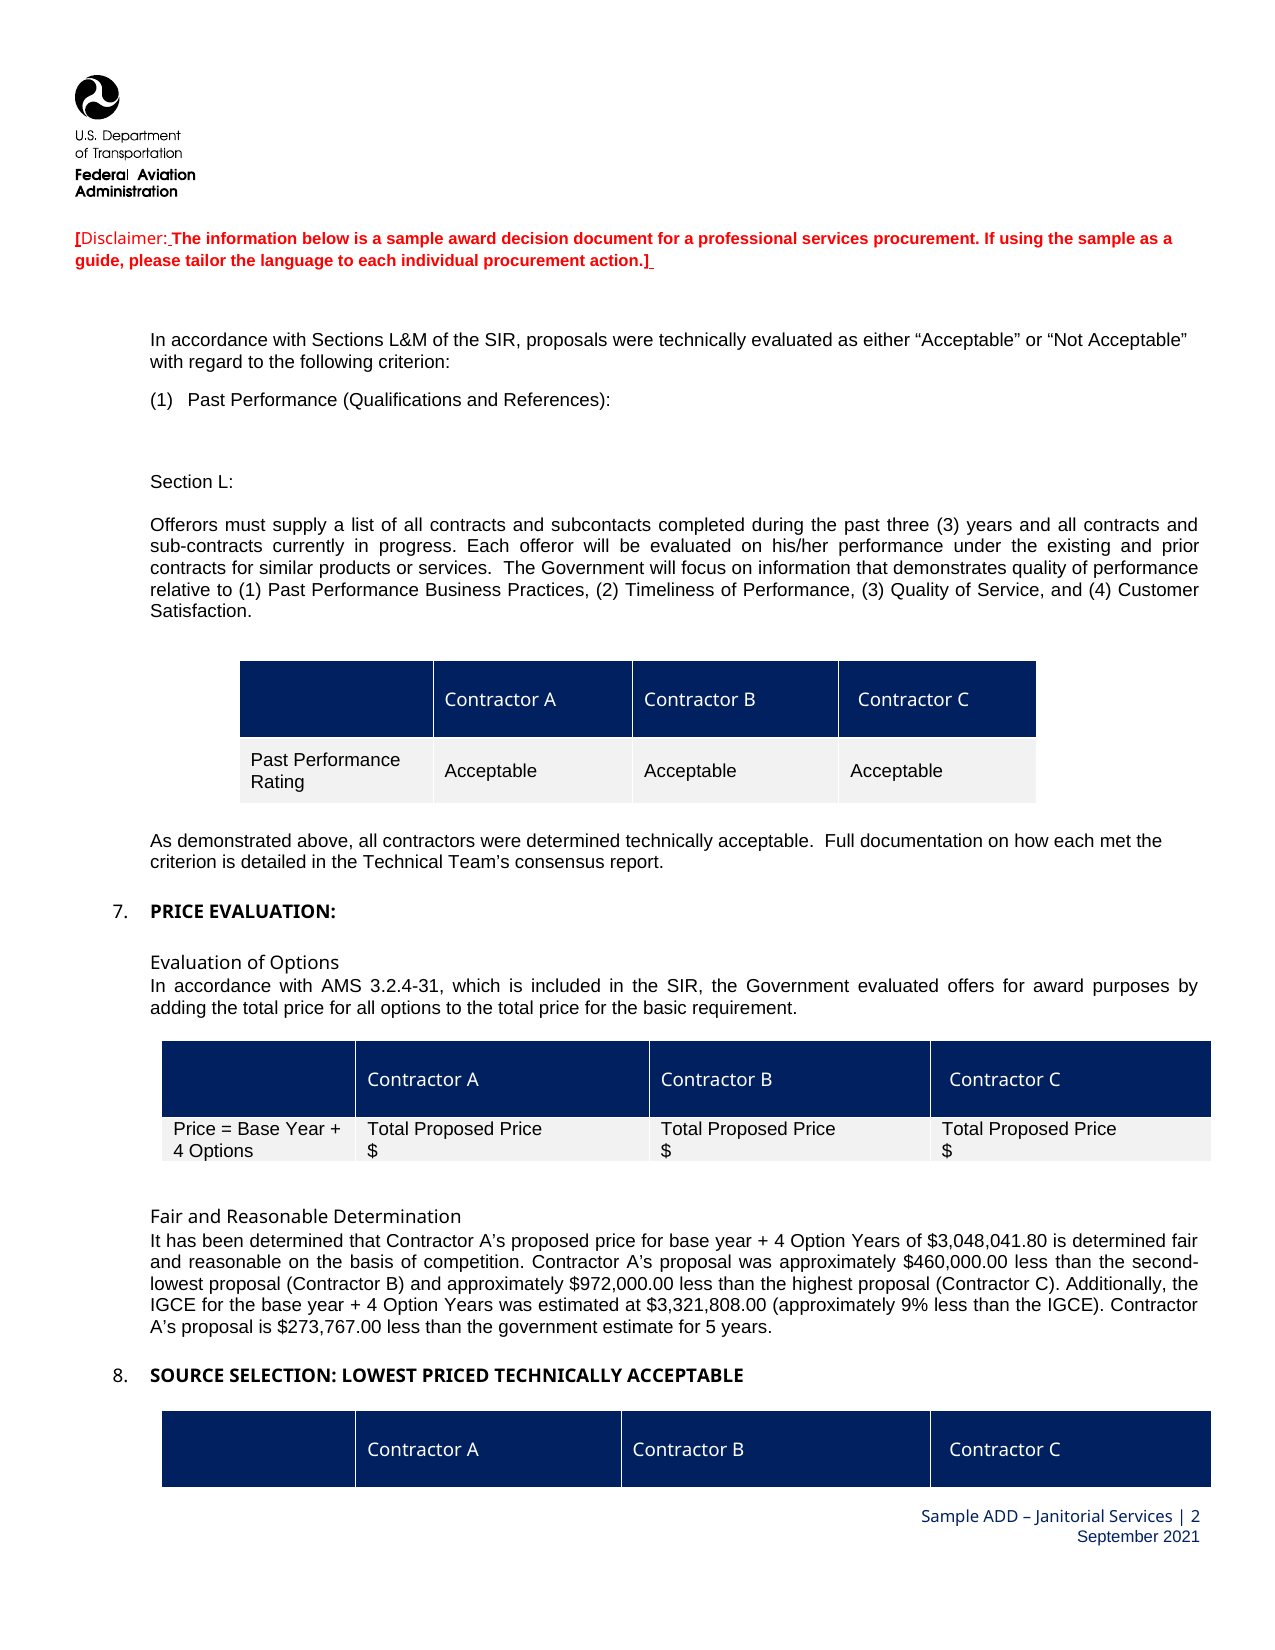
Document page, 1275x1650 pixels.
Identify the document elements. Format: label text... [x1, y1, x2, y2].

text Section L: [150, 471, 1200, 492]
list PRICE EVALUATION: [112, 898, 1200, 924]
table_cell Past Performance Rating [240, 739, 433, 803]
table_header [162, 1411, 355, 1487]
table_cell Price = Base Year + 4 Options [162, 1118, 355, 1161]
table_header [240, 661, 433, 737]
table_header Contractor A [356, 1041, 649, 1117]
text Fair and Reasonable Determination [75, 1204, 1200, 1229]
table_header Contractor B [633, 661, 838, 737]
list Past Performance (Qualifications and References): [150, 389, 1200, 411]
text As demonstrated above, all contractors were determined technically acceptable. Full documentation on how each met the criterion is detailed in the Technical Team’s consensus report. [150, 830, 1200, 873]
table_cell Total Proposed Price $ [650, 1118, 930, 1161]
list SOURCE SELECTION: LOWEST PRICED TECHNICALLY ACCEPTABLE [112, 1363, 1200, 1388]
table_cell Acceptable [434, 739, 632, 803]
text In accordance with Sections L&M of the SIR, proposals were technically evaluated as either “Acceptable” or “Not Acceptable” with regard to the following criterion: [150, 329, 1200, 372]
table_header Contractor A [356, 1411, 621, 1487]
table_header Contractor B [650, 1041, 930, 1117]
table_header Contractor B [622, 1411, 930, 1487]
table_header Contractor C [931, 1041, 1211, 1117]
table_cell Acceptable [633, 739, 838, 803]
text Offerors must supply a list of all contracts and subcontacts completed during the past three (3) years and all contracts and sub-contracts currently in progress. Each offeror will be evaluated on his/her performance under the existing and prior contracts for similar products or services. The Government will focus on information that demonstrates quality of performance relative to (1) Past Performance Business Practices, (2) Timeliness of Performance, (3) Quality of Service, and (4) Customer Satisfaction. [150, 514, 1200, 621]
text In accordance with AMS 3.2.4-31, which is included in the SIR, the Government evaluated offers for award purposes by adding the total price for all options to the total price for the basic requirement. [150, 975, 1200, 1018]
table_header Contractor A [434, 661, 632, 737]
text It has been determined that Contractor A’s proposed price for base year + 4 Option Years of $3,048,041.80 is determined fair and reasonable on the basis of competition. Contractor A’s proposal was approximately $460,000.00 less than the second-lowest proposal (Contractor B) and approximately $972,000.00 less than the highest proposal (Contractor C). Additionally, the IGCE for the base year + 4 Option Years was estimated at $3,321,808.00 (approximately 9% less than the IGCE). Contractor A’s proposal is $273,767.00 less than the government estimate for 5 years. [150, 1229, 1200, 1337]
table_cell Total Proposed Price $ [356, 1118, 649, 1161]
table_cell Total Proposed Price $ [931, 1118, 1211, 1161]
table_cell Acceptable [839, 739, 1036, 803]
table_header [162, 1041, 355, 1117]
table_header Contractor C [839, 661, 1036, 737]
text Evaluation of Options [75, 949, 1200, 975]
table_header Contractor C [931, 1411, 1211, 1487]
